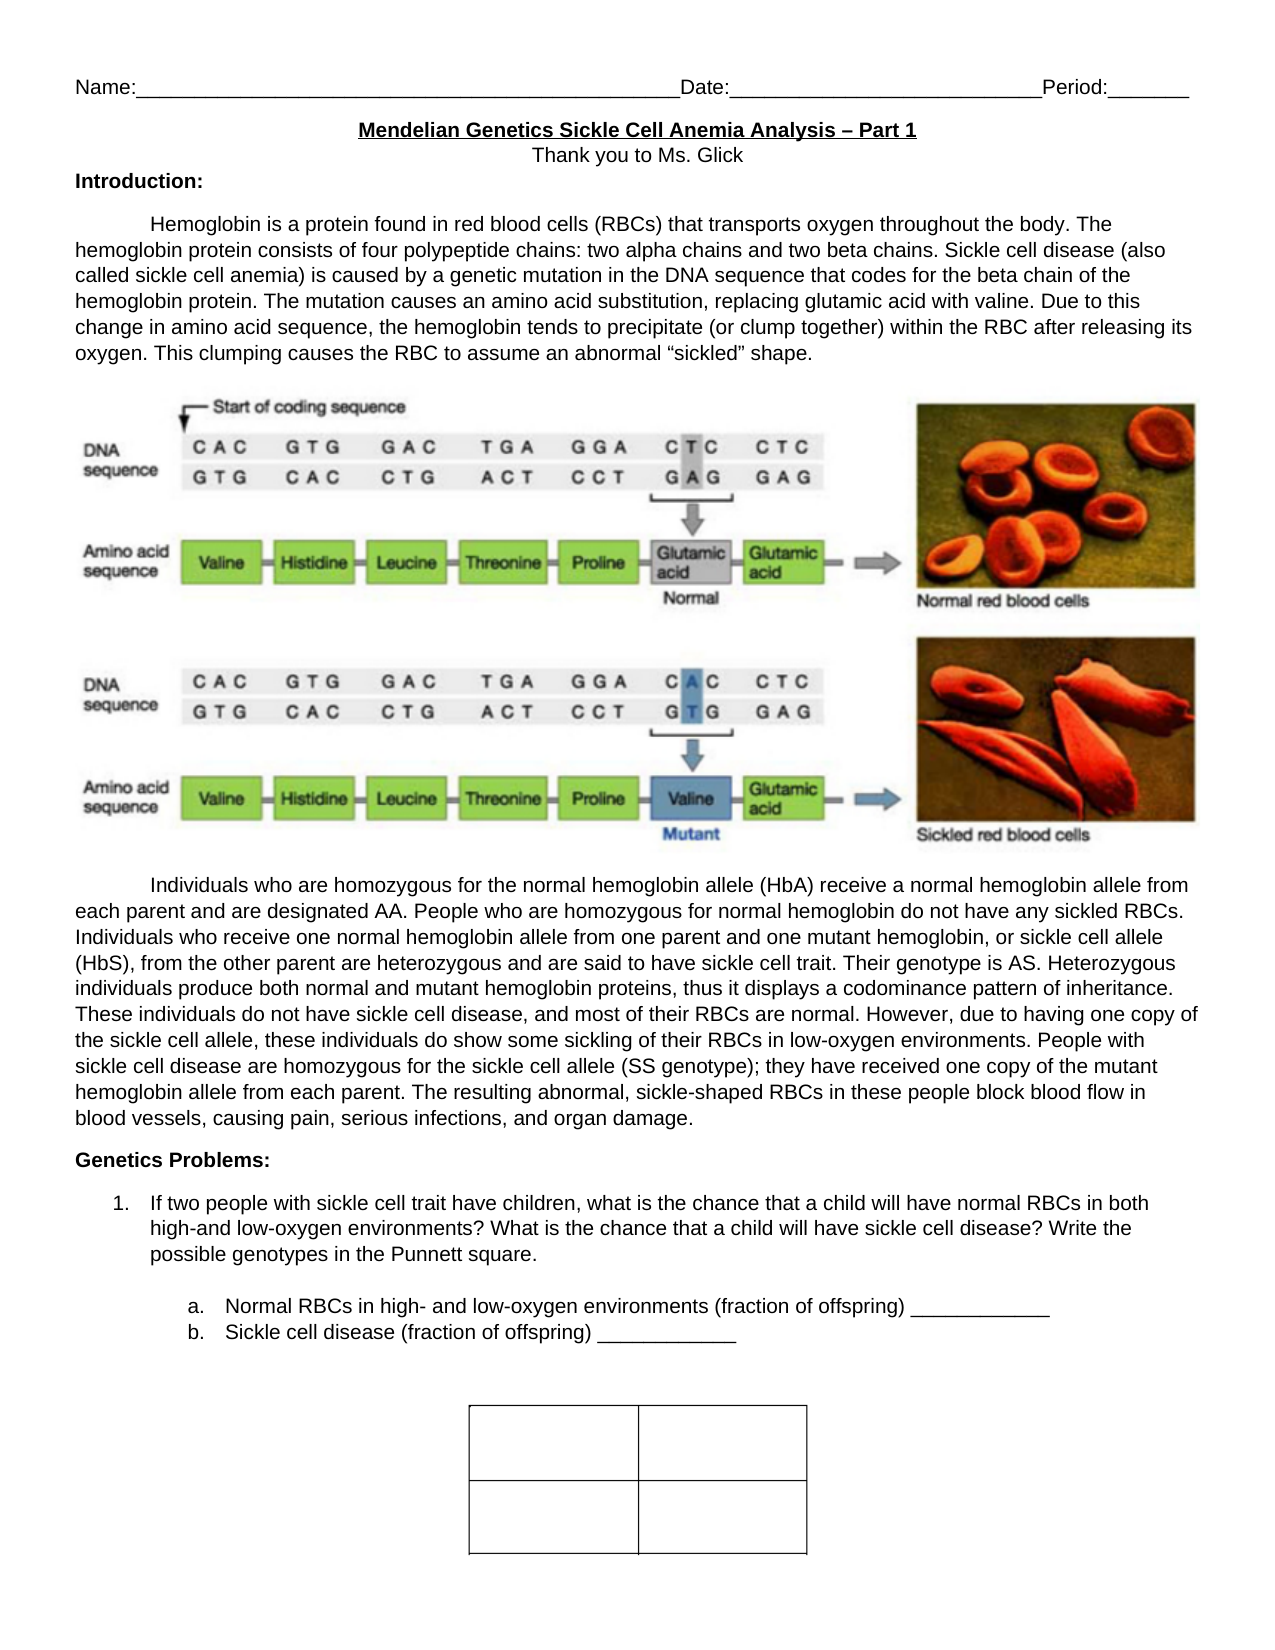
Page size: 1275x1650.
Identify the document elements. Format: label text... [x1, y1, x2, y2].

text Genetics Problems: [75, 1148, 1200, 1172]
text Introduction: [75, 169, 1200, 193]
text Thank you to Ms. Glick [75, 143, 1200, 167]
list If two people with sickle cell trait have children, what is the chance that a child will have normal RBCs in both high-and low-oxygen environments? What is the chance that a child will have sickle cell disease? Write the possible genotypes in the Punnett square. [112, 1190, 1200, 1266]
picture [75, 383, 1200, 854]
list Normal RBCs in high- and low-oxygen environments (fraction of offspring) ____________ [187, 1294, 1200, 1318]
list Sickle cell disease (fraction of offspring) ____________ [187, 1319, 1200, 1343]
text Individuals who are homozygous for the normal hemoglobin allele (HbA) receive a normal hemoglobin allele from each parent and are designated AA. People who are homozygous for normal hemoglobin do not have any sickled RBCs. Individuals who receive one normal hemoglobin allele from one parent and one mutant hemoglobin, or sickle cell allele (HbS), from the other parent are heterozygous and are said to have sickle cell trait. Their genotype is AS. Heterozygous individuals produce both normal and mutant hemoglobin proteins, thus it displays a codominance pattern of inheritance. These individuals do not have sickle cell disease, and most of their RBCs are normal. However, due to having one copy of the sickle cell allele, these individuals do show some sickling of their RBCs in low-oxygen environments. People with sickle cell disease are homozygous for the sickle cell allele (SS genotype); they have received one copy of the mutant hemoglobin allele from each parent. The resulting abnormal, sickle-shaped RBCs in these people block blood flow in blood vessels, causing pain, serious infections, and organ damage. [75, 873, 1200, 1129]
text Hemoglobin is a protein found in red blood cells (RBCs) that transports oxygen throughout the body. The hemoglobin protein consists of four polypeptide chains: two alpha chains and two beta chains. Sickle cell disease (also called sickle cell anemia) is caused by a genetic mutation in the DNA sequence that codes for the beta chain of the hemoglobin protein. The mutation causes an amino acid substitution, replacing glutamic acid with valine. Due to this change in amino acid sequence, the hemoglobin tends to precipitate (or clump together) within the RBC after releasing its oxygen. This clumping causes the RBC to assume an abnormal “sickled” shape. [75, 212, 1200, 365]
text Name:_______________________________________________Date:___________________________Period:_______ [75, 75, 1200, 99]
picture [462, 1396, 813, 1559]
text Mendelian Genetics Sickle Cell Anemia Analysis – Part 1 [75, 117, 1200, 141]
